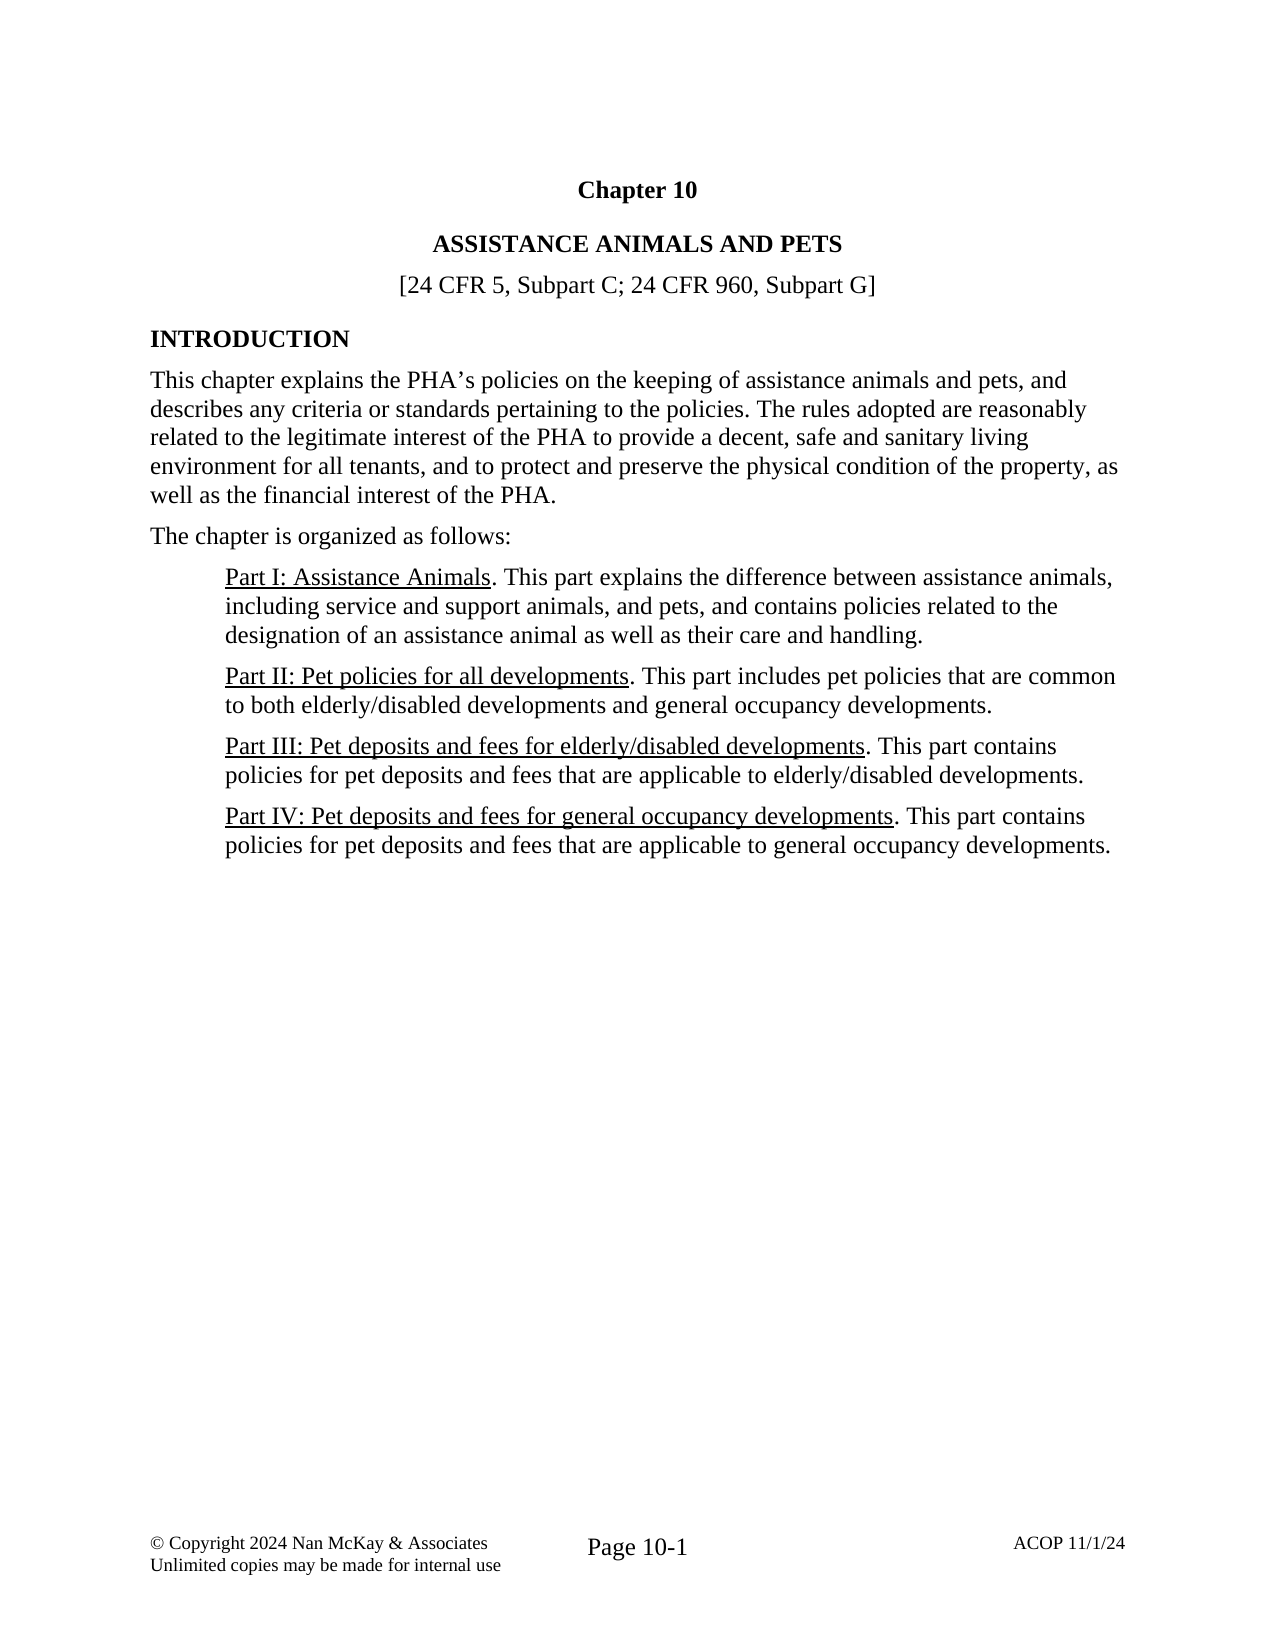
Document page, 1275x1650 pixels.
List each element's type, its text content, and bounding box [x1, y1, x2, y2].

text This chapter explains the PHA’s policies on the keeping of assistance animals and pets, and describes any criteria or standards pertaining to the policies. The rules adopted are reasonably related to the legitimate interest of the PHA to provide a decent, safe and sanitary living environment for all tenants, and to protect and preserve the physical condition of the property, as well as the financial interest of the PHA. [150, 365, 1125, 509]
text Part II: Pet policies for all developments. This part includes pet policies that are common to both elderly/disabled developments and general occupancy developments. [225, 661, 1125, 719]
text The chapter is organized as follows: [150, 521, 1125, 550]
text [24 CFR 5, Subpart C; 24 CFR 960, Subpart G] [150, 270, 1125, 299]
text Part IV: Pet deposits and fees for general occupancy developments. This part contains policies for pet deposits and fees that are applicable to general occupancy developments. [225, 801, 1125, 859]
text INTRODUCTION [150, 324, 1125, 352]
text Chapter 10 [150, 175, 1125, 204]
text Part III: Pet deposits and fees for elderly/disabled developments. This part contains policies for pet deposits and fees that are applicable to elderly/disabled developments. [225, 731, 1125, 789]
text Part I: Assistance Animals. This part explains the difference between assistance animals, including service and support animals, and pets, and contains policies related to the designation of an assistance animal as well as their care and handling. [225, 562, 1125, 649]
text ASSISTANCE ANIMALS AND PETS [150, 229, 1125, 257]
